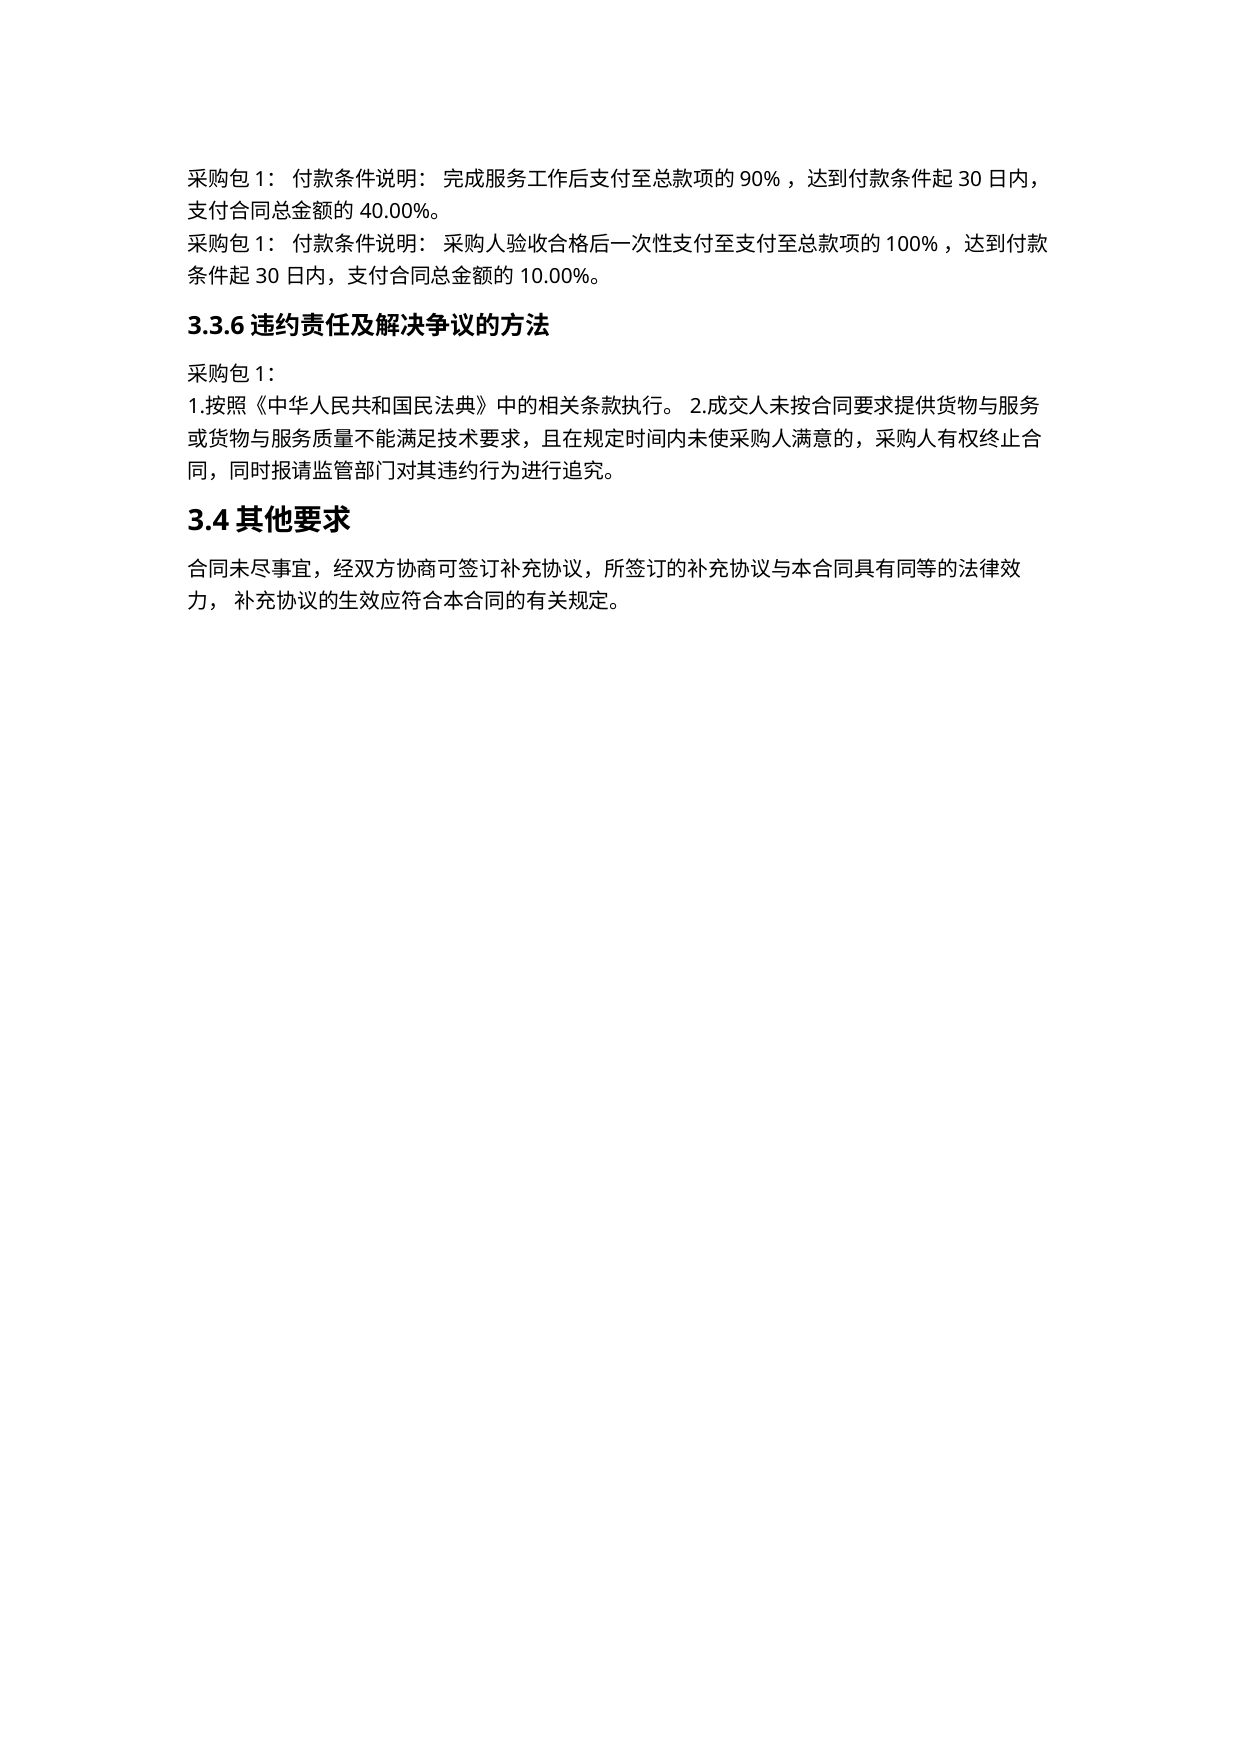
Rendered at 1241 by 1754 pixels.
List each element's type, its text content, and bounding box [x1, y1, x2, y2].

text 合同未尽事宜，经双方协商可签订补充协议，所签订的补充协议与本合同具有同等的法律效力， 补充协议的生效应符合本合同的有关规定。 [187, 552, 1053, 617]
text 采购包1： 付款条件说明： 完成服务工作后支付至总款项的90% ，达到付款条件起 30 日内，支付合同总金额的 40.00%。 [187, 162, 1053, 227]
text 3.4其他要求 [187, 487, 1053, 552]
text 采购包1： 付款条件说明： 采购人验收合格后一次性支付至支付至总款项的100% ，达到付款条件起 30 日内，支付合同总金额的 10.00%。 [187, 227, 1053, 292]
text 采购包1： [187, 357, 1053, 389]
text 3.3.6违约责任及解决争议的方法 [187, 292, 1053, 357]
text 1.按照《中华人民共和国民法典》中的相关条款执行。 2.成交人未按合同要求提供货物与服务或货物与服务质量不能满足技术要求，且在规定时间内未使采购人满意的，采购人有权终止合同，同时报请监管部门对其违约行为进行追究。 [187, 389, 1053, 487]
